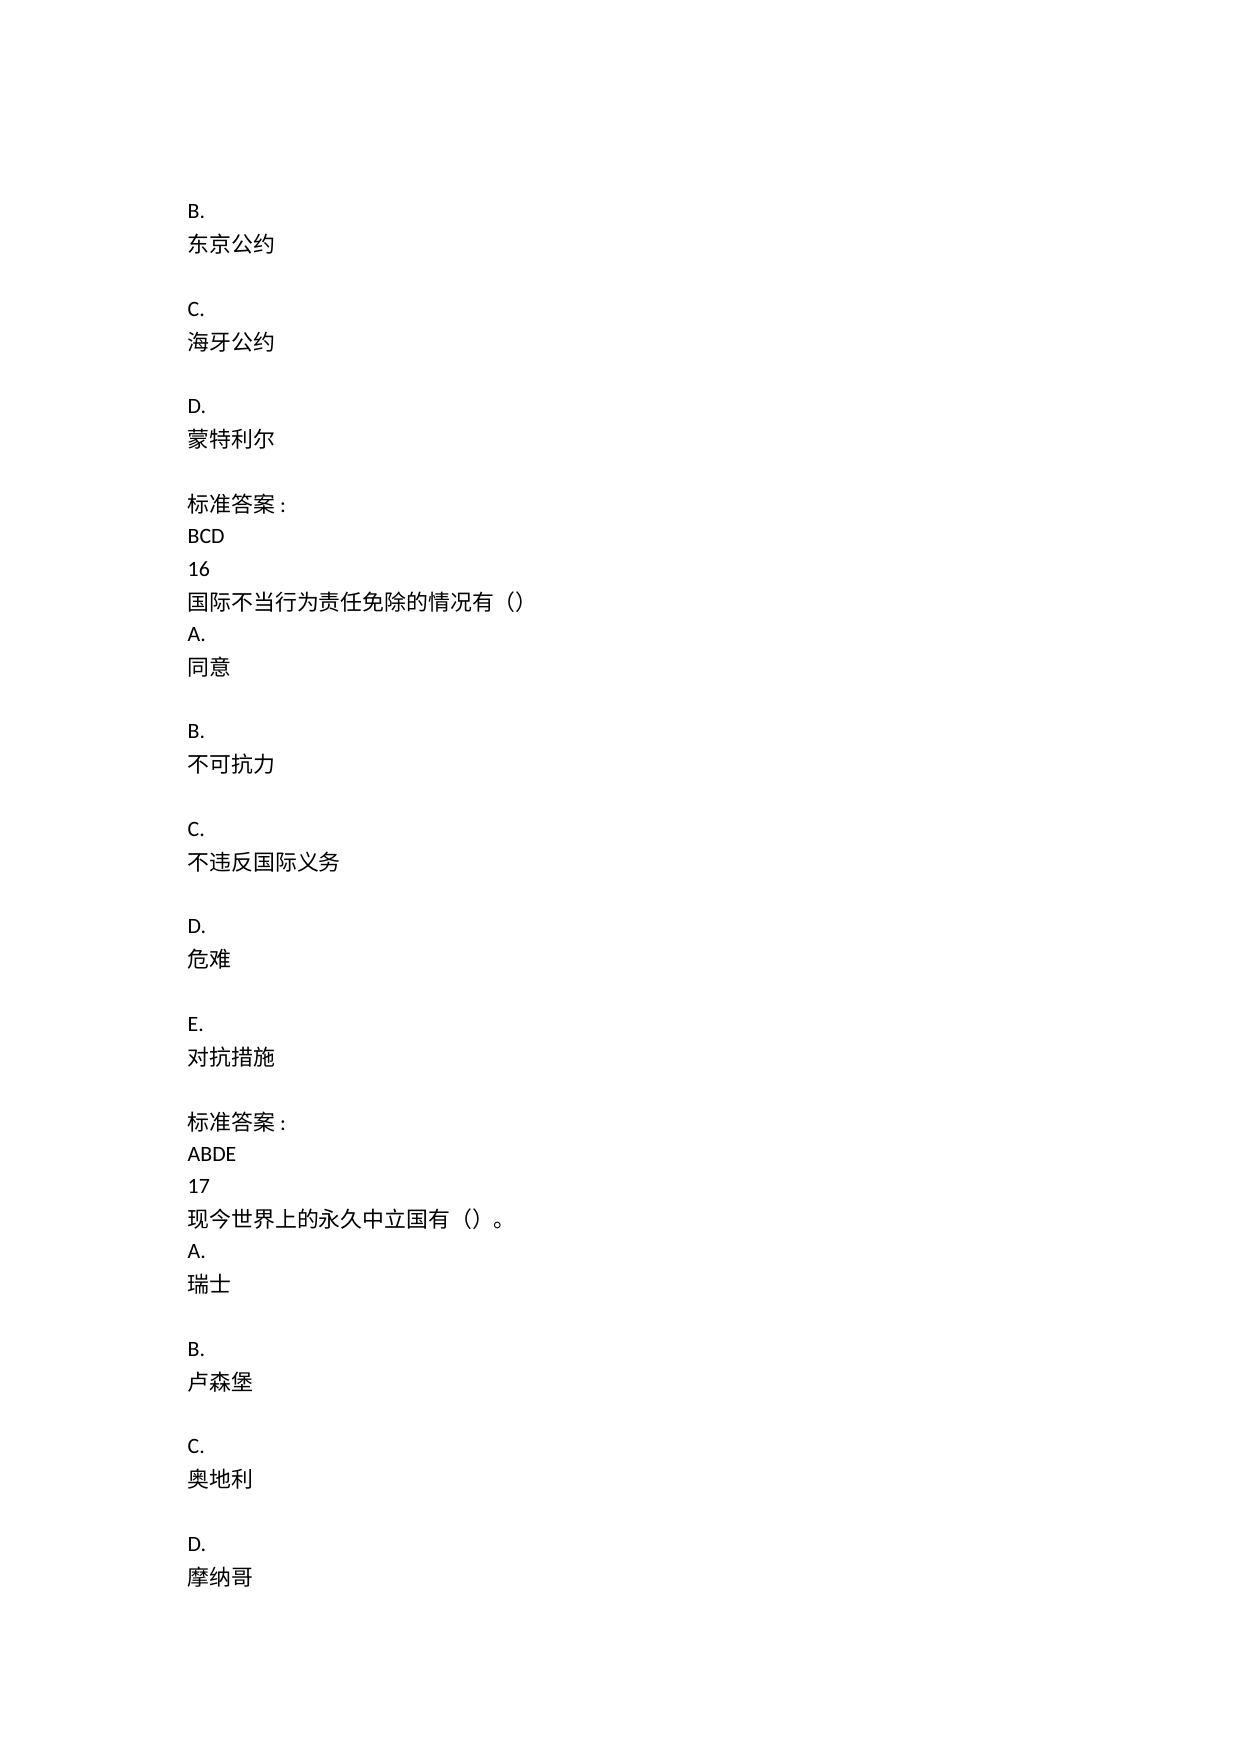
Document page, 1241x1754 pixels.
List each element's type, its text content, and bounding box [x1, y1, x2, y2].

text E. [187, 1007, 1053, 1039]
text 东京公约 [187, 227, 1053, 259]
text 摩纳哥 [187, 1559, 1053, 1592]
text B. [187, 714, 1053, 747]
text 卢森堡 [187, 1364, 1053, 1397]
text 不可抗力 [187, 747, 1053, 779]
text D. [187, 389, 1053, 422]
text 国际不当行为责任免除的情况有（） [187, 584, 1053, 617]
text 现今世界上的永久中立国有（）。 [187, 1202, 1053, 1234]
text 16 [187, 552, 1053, 584]
text 不违反国际义务 [187, 844, 1053, 877]
text A. [187, 1234, 1053, 1267]
text ABDE [187, 1137, 1053, 1169]
text 海牙公约 [187, 324, 1053, 357]
text 危难 [187, 942, 1053, 974]
text D. [187, 1527, 1053, 1559]
text C. [187, 292, 1053, 324]
text B. [187, 194, 1053, 227]
text B. [187, 1332, 1053, 1364]
text C. [187, 812, 1053, 844]
text 标准答案 : [187, 1104, 1053, 1137]
text 对抗措施 [187, 1039, 1053, 1072]
text BCD [187, 519, 1053, 552]
text 同意 [187, 649, 1053, 682]
text 标准答案 : [187, 487, 1053, 519]
text D. [187, 909, 1053, 942]
text 瑞士 [187, 1267, 1053, 1299]
text A. [187, 617, 1053, 649]
text 17 [187, 1169, 1053, 1202]
text 奥地利 [187, 1462, 1053, 1494]
text 蒙特利尔 [187, 422, 1053, 454]
text C. [187, 1429, 1053, 1462]
